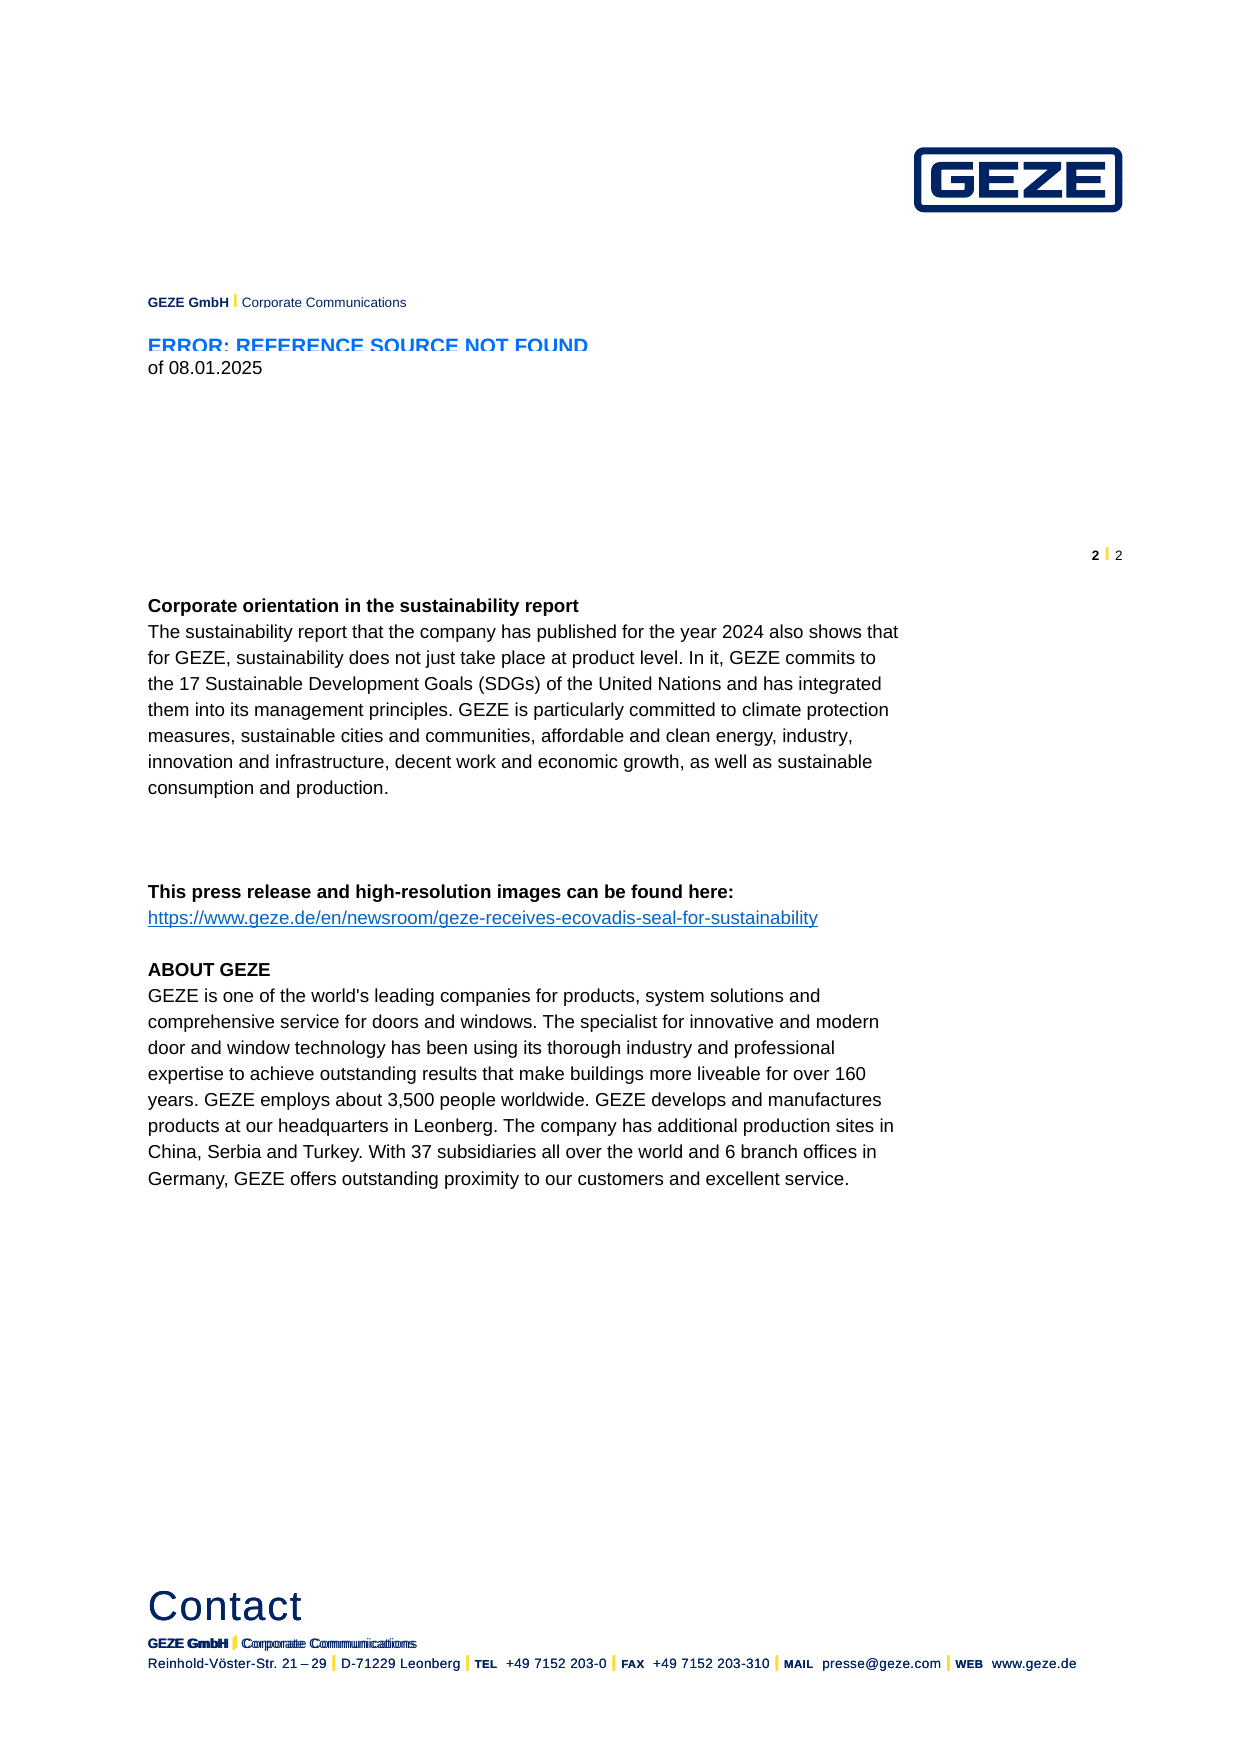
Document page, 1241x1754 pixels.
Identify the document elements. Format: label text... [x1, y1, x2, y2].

text The sustainability report that the company has published for the year 2024 also shows that for GEZE, sustainability does not just take place at product level. In it, GEZE commits to the 17 Sustainable Development Goals (SDGs) of the United Nations and has integrated them into its management principles. GEZE is particularly committed to climate protection measures, sustainable cities and communities, affordable and clean energy, industry, innovation and infrastructure, decent work and economic growth, as well as sustainable consumption and production. [148, 616, 915, 798]
text This press release and high-resolution images can be found here: [148, 876, 915, 902]
text Corporate orientation in the sustainability report [148, 590, 915, 616]
text ABOUT GEZE [148, 954, 915, 981]
text GEZE is one of the world's leading companies for products, system solutions and comprehensive service for doors and windows. The specialist for innovative and modern door and window technology has been using its thorough industry and professional expertise to achieve outstanding results that make buildings more liveable for over 160 years. GEZE employs about 3,500 people worldwide. GEZE develops and manufactures products at our headquarters in Leonberg. The company has additional production sites in China, Serbia and Turkey. With 37 subsidiaries all over the world and 6 branch offices in Germany, GEZE offers outstanding proximity to our customers and excellent service. [148, 981, 915, 1189]
text https://www.geze.de/en/newsroom/geze-receives-ecovadis-seal-for-sustainability [148, 902, 915, 928]
